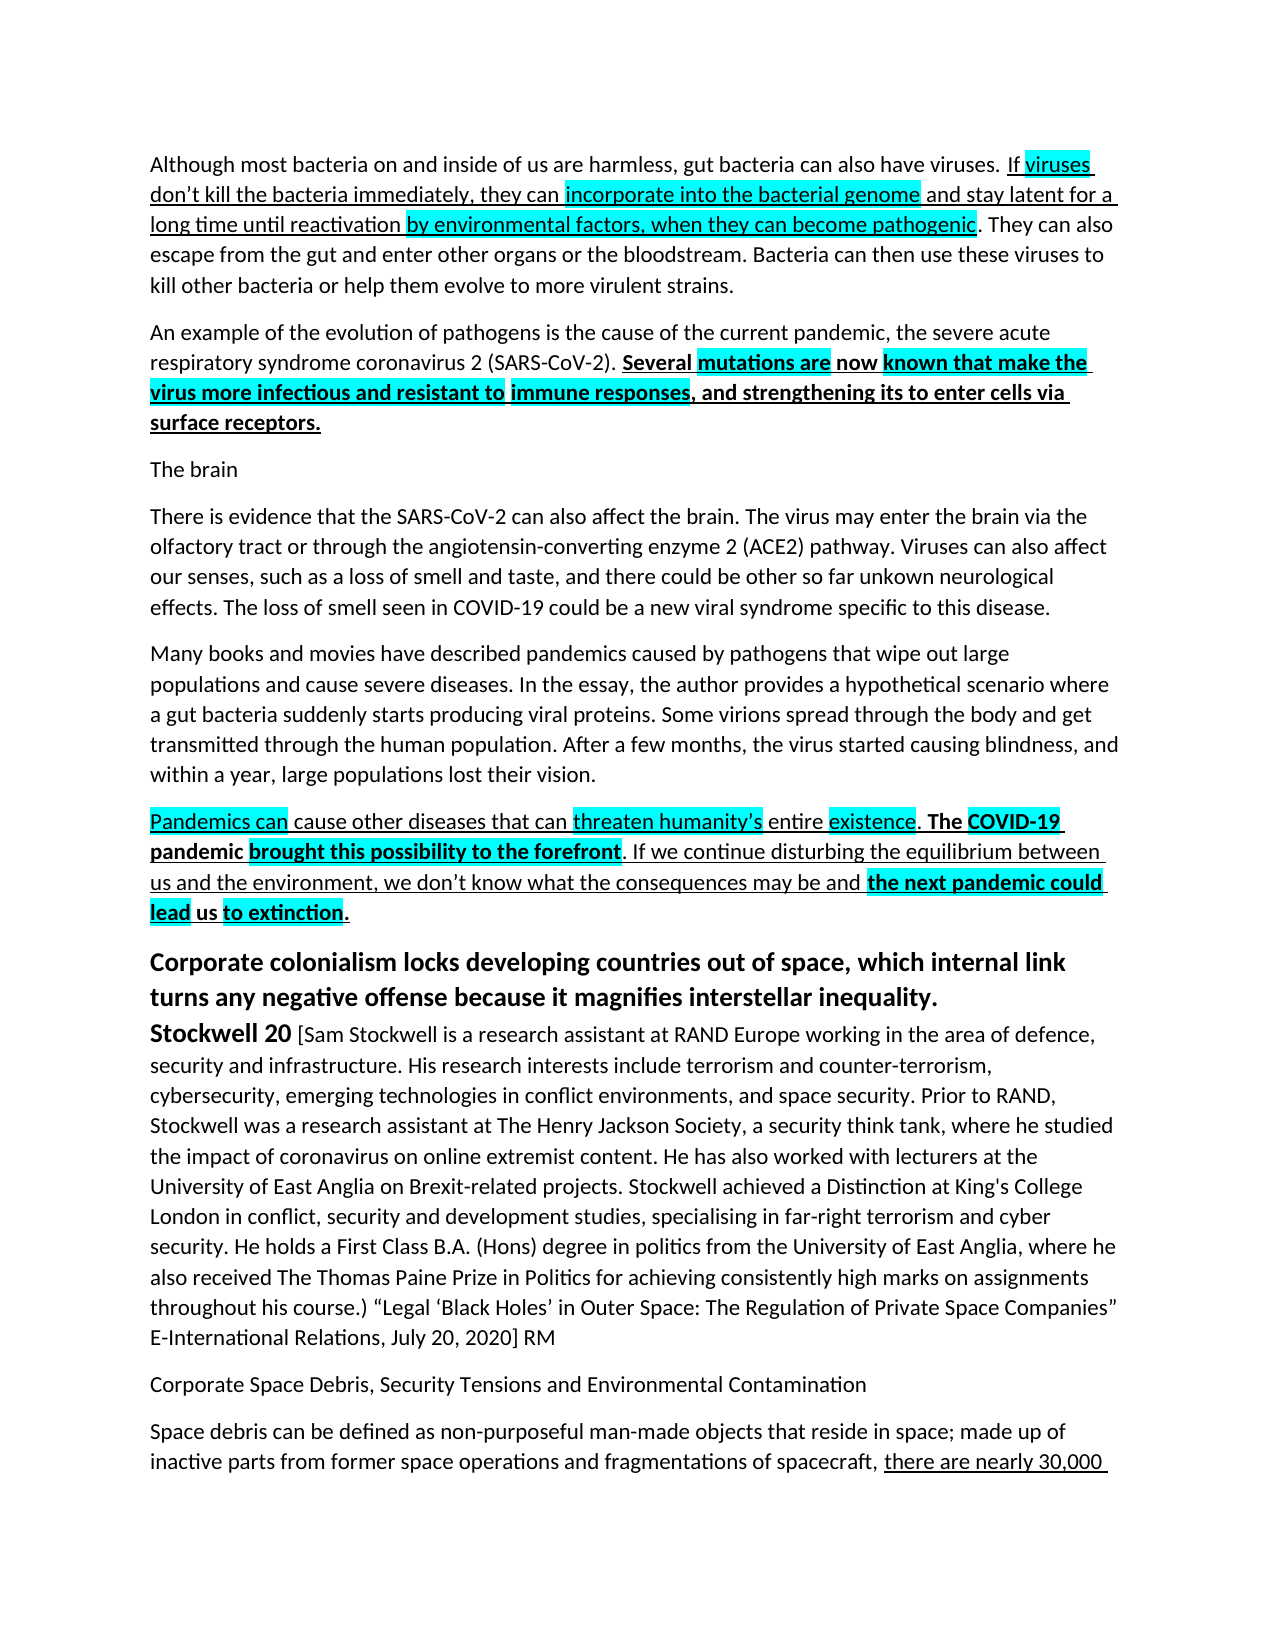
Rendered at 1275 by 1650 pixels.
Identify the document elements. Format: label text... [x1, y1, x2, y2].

subtitle Corporate colonialism locks developing countries out of space, which internal link turns any negative offense because it magnifies interstellar inequality. [150, 945, 1125, 1013]
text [150, 1417, 1125, 1475]
text Stockwell 20 [Sam Stockwell is a research assistant at RAND Europe working in the area of defence, security and infrastructure. His research interests include terrorism and counter-terrorism, cybersecurity, emerging technologies in conflict environments, and space security. Prior to RAND, Stockwell was a research assistant at The Henry Jackson Society, a security think tank, where he studied the impact of coronavirus on online extremist content. He has also worked with lecturers at the University of East Anglia on Brexit-related projects. Stockwell achieved a Distinction at King's College London in conflict, security and development studies, specialising in far-right terrorism and cyber security. He holds a First Class B.A. (Hons) degree in politics from the University of East Anglia, where he also received The Thomas Paine Prize in Politics for achieving consistently high marks on assignments throughout his course.) “Legal ‘Black Holes’ in Outer Space: The Regulation of Private Space Companies” E-International Relations, July 20, 2020] RM [150, 1016, 1125, 1351]
text Corporate Space Debris, Security Tensions and Environmental Contamination [150, 1370, 1125, 1398]
text The brain [150, 455, 1125, 483]
text An example of the evolution of pathogens is the cause of the current pandemic, the severe acute respiratory syndrome coronavirus 2 (SARS-CoV-2). Several mutations are now known that make the virus more infectious and resistant to immune responses, and strengthening its to enter cells via surface receptors. [150, 318, 1125, 436]
text Pandemics can cause other diseases that can threaten humanity’s entire existence. The COVID-19 pandemic brought this possibility to the forefront. If we continue disturbing the equilibrium between us and the environment, we don’t know what the consequences may be and the next pandemic could lead us to extinction. [150, 807, 1125, 926]
text Many books and movies have described pandemics caused by pathogens that wipe out large populations and cause severe diseases. In the essay, the author provides a hypothetical scenario where a gut bacteria suddenly starts producing viral proteins. Some virions spread through the body and get transmitted through the human population. After a few months, the virus started causing blindness, and within a year, large populations lost their vision. [150, 639, 1125, 788]
text Although most bacteria on and inside of us are harmless, gut bacteria can also have viruses. If viruses don’t kill the bacteria immediately, they can incorporate into the bacterial genome and stay latent for a long time until reactivation by environmental factors, when they can become pathogenic. They can also escape from the gut and enter other organs or the bloodstream. Bacteria can then use these viruses to kill other bacteria or help them evolve to more virulent strains. [150, 150, 1125, 299]
text There is evidence that the SARS-CoV-2 can also affect the brain. The virus may enter the brain via the olfactory tract or through the angiotensin-converting enzyme 2 (ACE2) pathway. Viruses can also affect our senses, such as a loss of smell and taste, and there could be other so far unkown neurological effects. The loss of smell seen in COVID-19 could be a new viral syndrome specific to this disease. [150, 502, 1125, 621]
